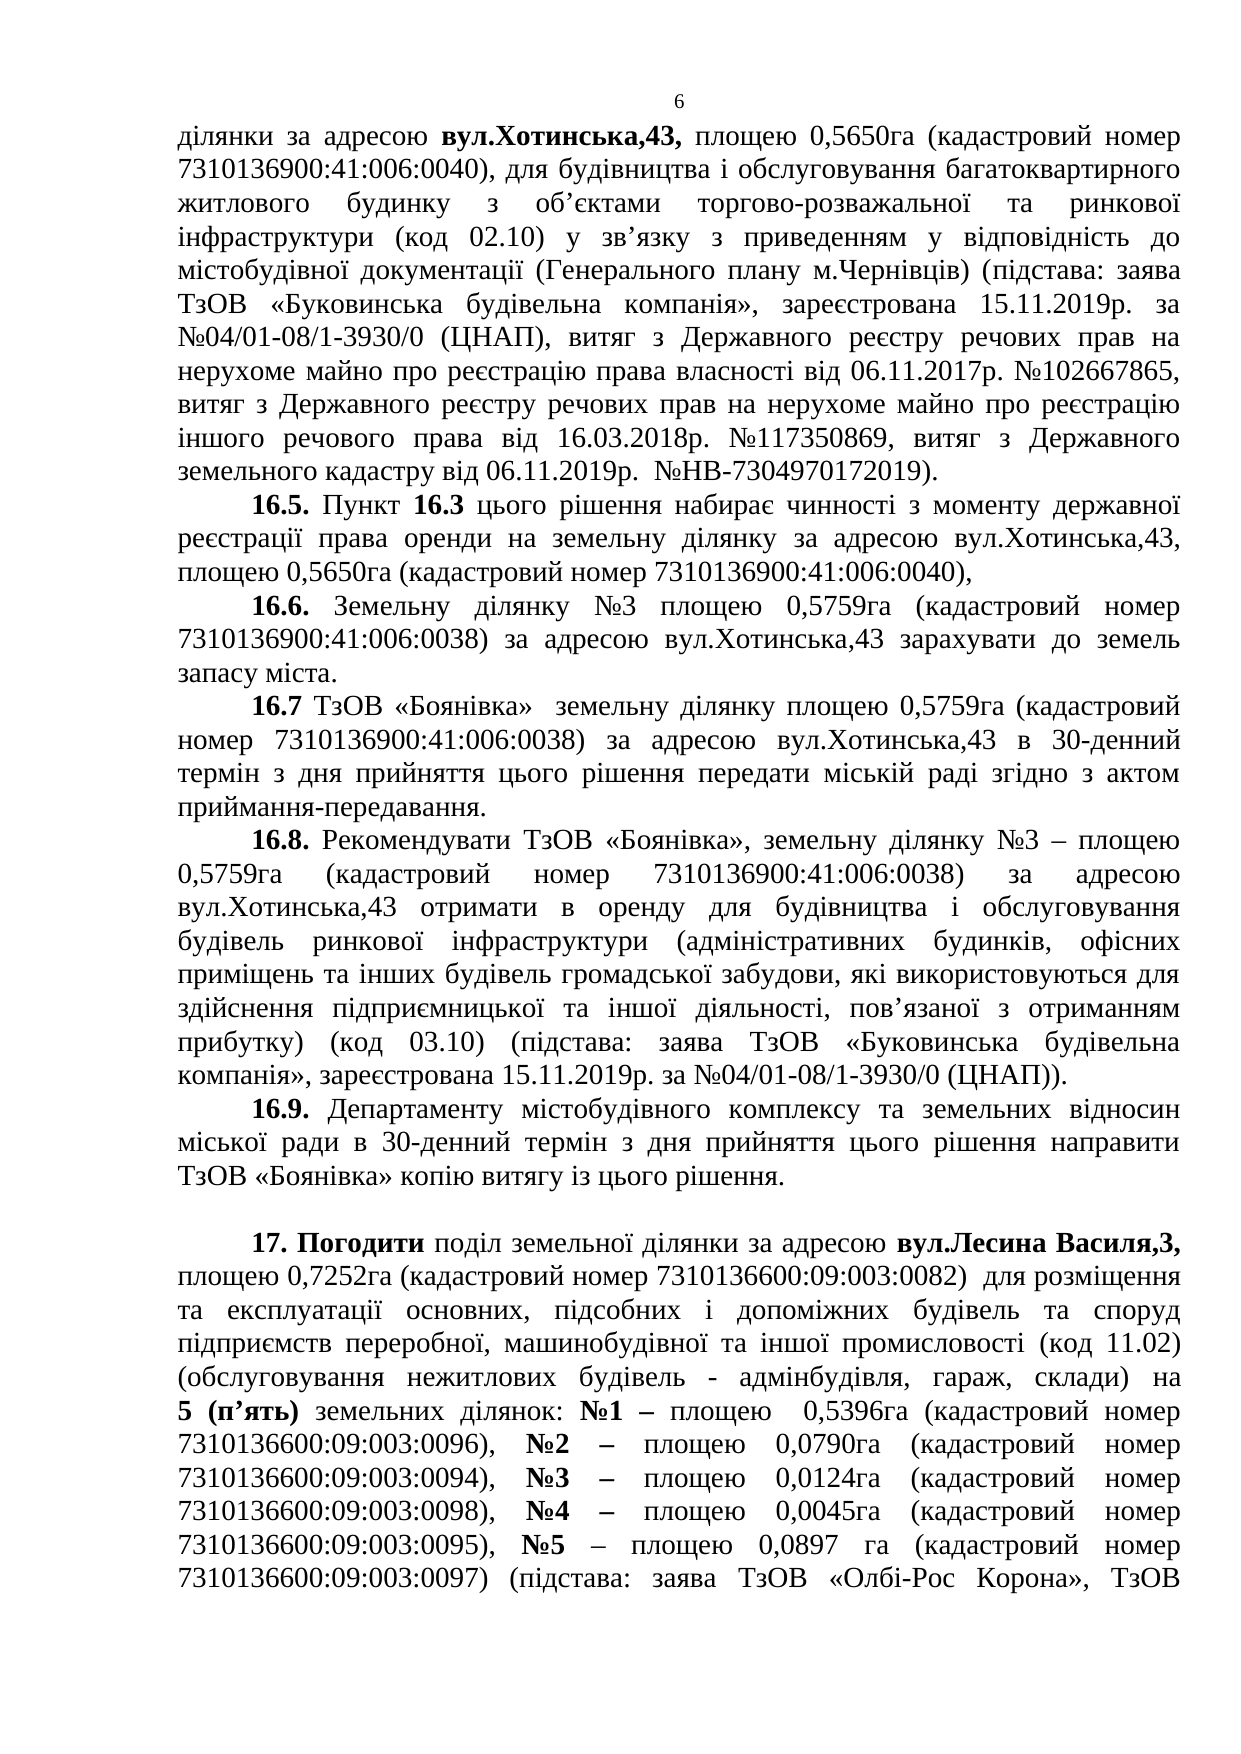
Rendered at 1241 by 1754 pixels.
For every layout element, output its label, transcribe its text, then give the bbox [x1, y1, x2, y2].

text 16.7 ТзОВ «Боянівка» земельну ділянку площею 0,5759га (кадастровий номер 7310136900:41:006:0038) за адресою вул.Хотинська,43 в 30-денний термін з дня прийняття цього рішення передати міській раді згідно з актом приймання-передавання. [177, 688, 1181, 822]
text 16.8. Рекомендувати ТзОВ «Боянівка», земельну ділянку №3 – площею 0,5759га (кадастровий номер 7310136900:41:006:0038) за адресою вул.Хотинська,43 отримати в оренду для будівництва і обслуговування будівель ринкової інфраструктури (адміністративних будинків, офісних приміщень та інших будівель громадської забудови, які використовуються для здійснення підприємницької та іншої діяльності, пов’язаної з отриманням прибутку) (код 03.10) (підстава: заява ТзОВ «Буковинська будівельна компанія», зареєстрована 15.11.2019р. за №04/01-08/1-3930/0 (ЦНАП)). [177, 822, 1181, 1091]
text 16.5. Пункт 16.3 цього рішення набирає чинності з моменту державної реєстрації права оренди на земельну ділянку за адресою вул.Хотинська,43, площею 0,5650га (кадастровий номер 7310136900:41:006:0040), [177, 487, 1181, 588]
text 16.9. Департаменту містобудівного комплексу та земельних відносин міської ради в 30-денний термін з дня прийняття цього рішення направити ТзОВ «Боянівка» копію витягу із цього рішення. [177, 1091, 1181, 1191]
text 16.6. Земельну ділянку №3 площею 0,5759га (кадастровий номер 7310136900:41:006:0038) за адресою вул.Хотинська,43 зарахувати до земель запасу міста. [177, 588, 1181, 688]
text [177, 1225, 1181, 1594]
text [177, 118, 1181, 185]
